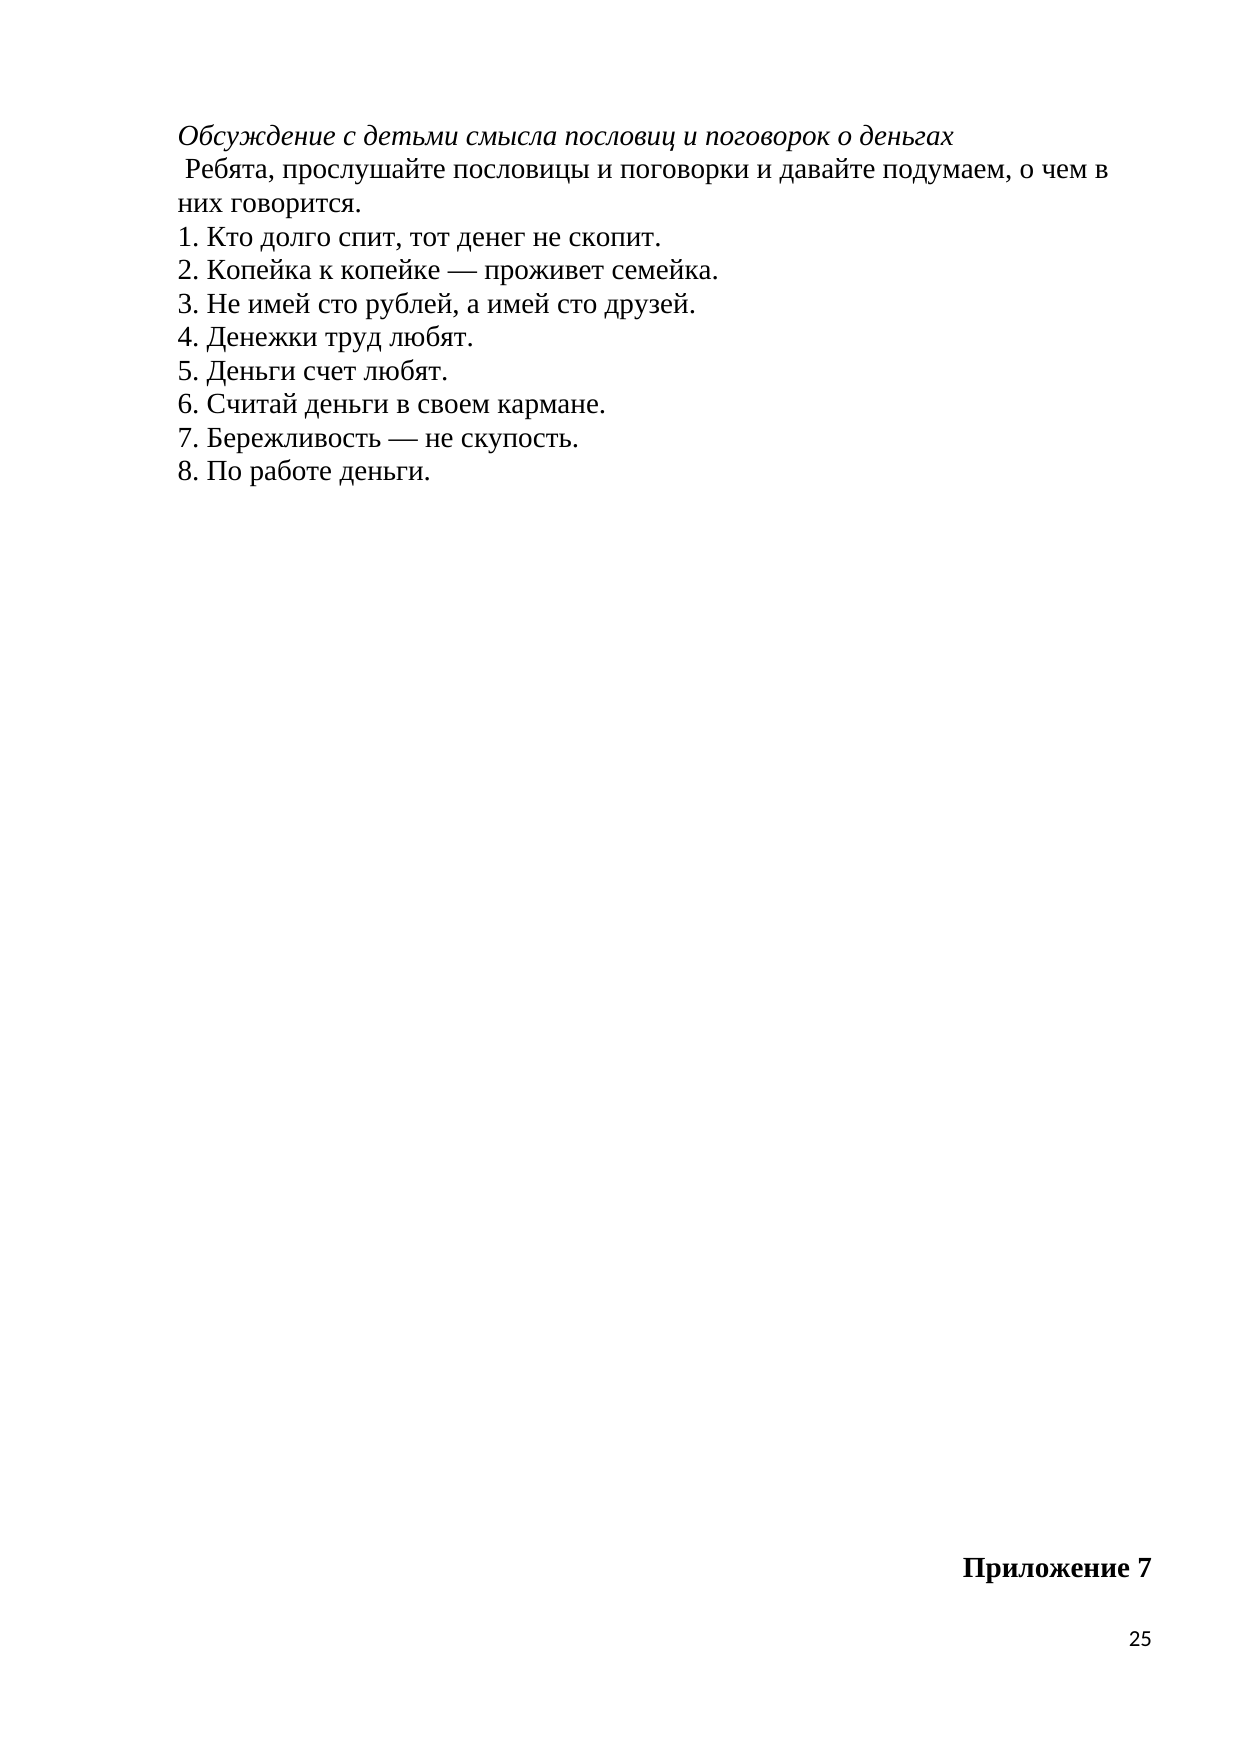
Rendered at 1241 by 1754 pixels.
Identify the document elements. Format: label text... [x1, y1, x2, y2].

text 3. Не имей сто рублей, а имей сто друзей. [177, 286, 1152, 319]
text Ребята, прослушайте пословицы и поговорки и давайте подумаем, о чем в них говорится. [177, 152, 1152, 219]
text 4. Денежки труд любят. [177, 319, 1152, 353]
text 2. Копейка к копейке — проживет семейка. [177, 252, 1152, 286]
text 8. По работе деньги. [177, 453, 1152, 487]
text 7. Бережливость — не скупость. [177, 420, 1152, 453]
text Обсуждение с детьми смысла пословиц и поговорок о деньгах [177, 118, 1152, 152]
text Приложение 7 [177, 1546, 1152, 1584]
text 1. Кто долго спит, тот денег не скопит. [177, 219, 1152, 252]
text 5. Деньги счет любят. [177, 353, 1152, 386]
text 6. Считай деньги в своем кармане. [177, 386, 1152, 420]
